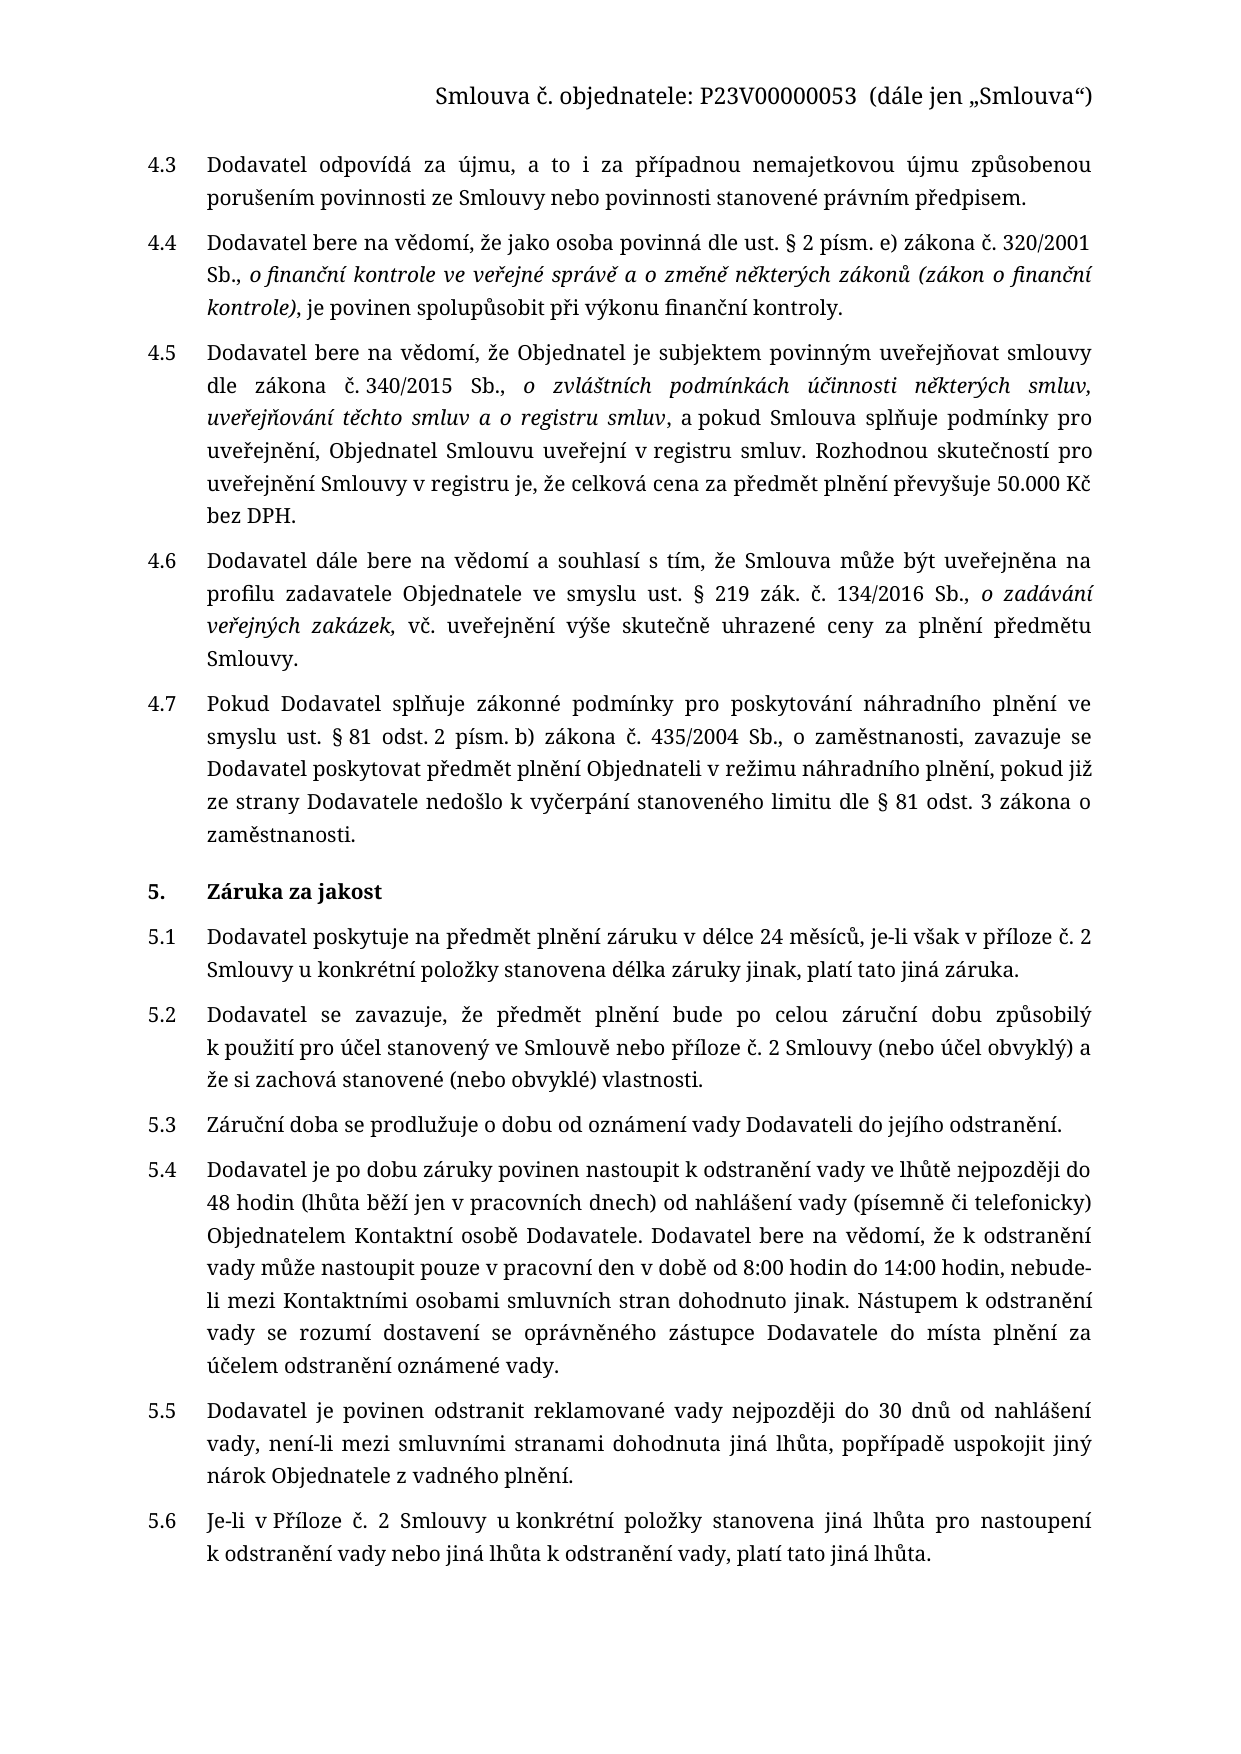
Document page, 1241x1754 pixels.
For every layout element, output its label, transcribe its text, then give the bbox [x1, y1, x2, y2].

list Dodavatel je po dobu záruky povinen nastoupit k odstranění vady ve lhůtě nejpozději do 48 hodin (lhůta běží jen v pracovních dnech) od nahlášení vady (písemně či telefonicky) Objednatelem Kontaktní osobě Dodavatele. Dodavatel bere na vědomí, že k odstranění vady může nastoupit pouze v pracovní den v době od 8:00 hodin do 14:00 hodin, nebude-li mezi Kontaktními osobami smluvních stran dohodnuto jinak. Nástupem k odstranění vady se rozumí dostavení se oprávněného zástupce Dodavatele do místa plnění za účelem odstranění oznámené vady. [148, 1156, 1093, 1379]
list Záruční doba se prodlužuje o dobu od oznámení vady Dodavateli do jejího odstranění. [148, 1110, 1093, 1139]
list Dodavatel poskytuje na předmět plnění záruku v délce 24 měsíců, je-li však v příloze č. 2 Smlouvy u konkrétní položky stanovena délka záruky jinak, platí tato jiná záruka. [148, 922, 1093, 983]
list Pokud Dodavatel splňuje zákonné podmínky pro poskytování náhradního plnění ve smyslu ust. § 81 odst. 2 písm. b) zákona č. 435/2004 Sb., o zaměstnanosti, zavazuje se Dodavatel poskytovat předmět plnění Objednateli v režimu náhradního plnění, pokud již ze strany Dodavatele nedošlo k vyčerpání stanoveného limitu dle § 81 odst. 3 zákona o zaměstnanosti. [148, 689, 1093, 848]
list Dodavatel bere na vědomí, že jako osoba povinná dle ust. § 2 písm. e) zákona č. 320/2001 Sb., o finanční kontrole ve veřejné správě a o změně některých zákonů (zákon o finanční kontrole), je povinen spolupůsobit při výkonu finanční kontroly. [148, 228, 1093, 322]
list Dodavatel odpovídá za újmu, a to i za případnou nemajetkovou újmu způsobenou porušením povinnosti ze Smlouvy nebo povinnosti stanovené právním předpisem. [148, 150, 1093, 211]
list Dodavatel se zavazuje, že předmět plnění bude po celou záruční dobu způsobilý k použití pro účel stanovený ve Smlouvě nebo příloze č. 2 Smlouvy (nebo účel obvyklý) a že si zachová stanovené (nebo obvyklé) vlastnosti. [148, 1000, 1093, 1094]
list Dodavatel bere na vědomí, že Objednatel je subjektem povinným uveřejňovat smlouvy dle zákona č. 340/2015 Sb., o zvláštních podmínkách účinnosti některých smluv, uveřejňování těchto smluv a o registru smluv, a pokud Smlouva splňuje podmínky pro uveřejnění, Objednatel Smlouvu uveřejní v registru smluv. Rozhodnou skutečností pro uveřejnění Smlouvy v registru je, že celková cena za předmět plnění převyšuje 50.000 Kč bez DPH. [148, 338, 1093, 530]
list Dodavatel dále bere na vědomí a souhlasí s tím, že Smlouva může být uveřejněna na profilu zadavatele Objednatele ve smyslu ust. § 219 zák. č. 134/2016 Sb., o zadávání veřejných zakázek, vč. uveřejnění výše skutečně uhrazené ceny za plnění předmětu Smlouvy. [148, 546, 1093, 673]
list Je-li v Příloze č. 2 Smlouvy u konkrétní položky stanovena jiná lhůta pro nastoupení k odstranění vady nebo jiná lhůta k odstranění vady, platí tato jiná lhůta. [148, 1507, 1093, 1568]
list Záruka za jakost [148, 877, 1093, 906]
list Dodavatel je povinen odstranit reklamované vady nejpozději do 30 dnů od nahlášení vady, není-li mezi smluvními stranami dohodnuta jiná lhůta, popřípadě uspokojit jiný nárok Objednatele z vadného plnění. [148, 1396, 1093, 1490]
